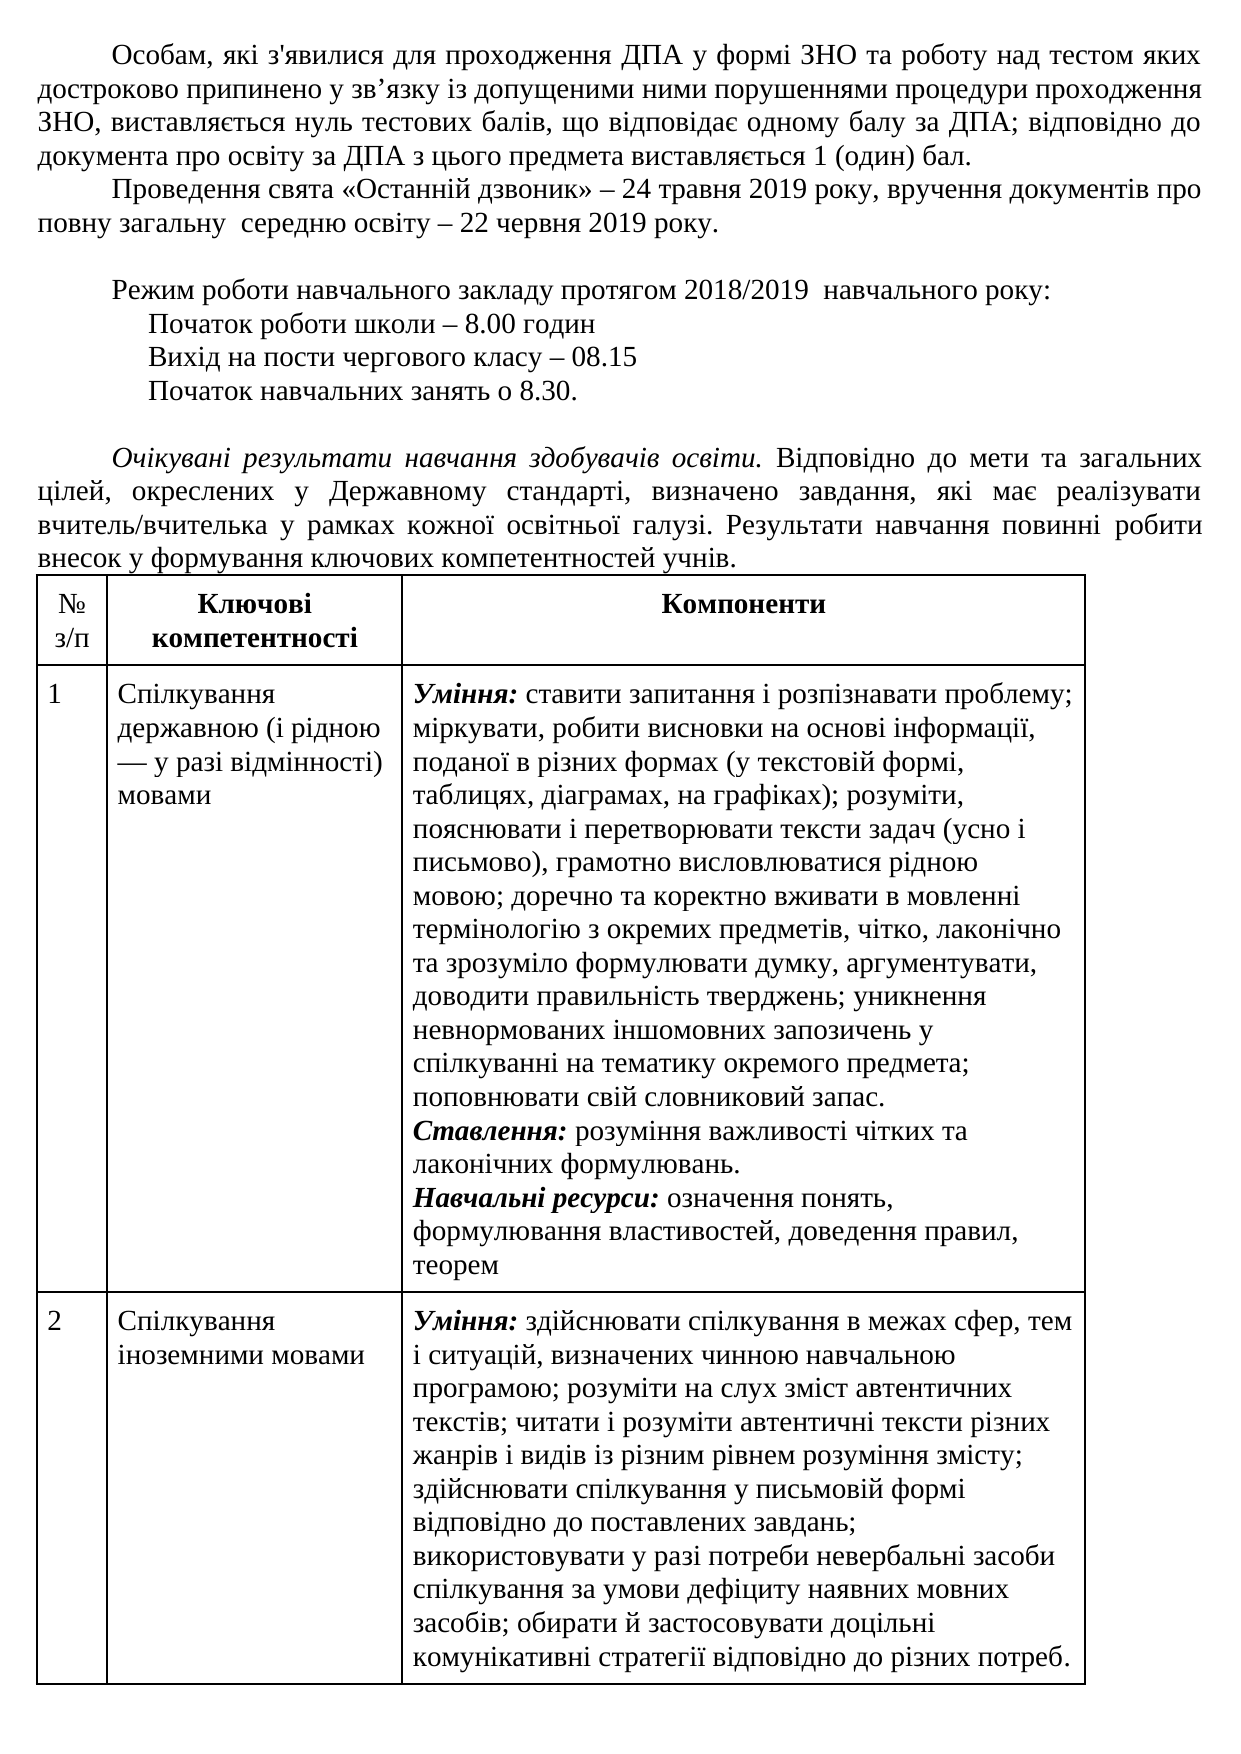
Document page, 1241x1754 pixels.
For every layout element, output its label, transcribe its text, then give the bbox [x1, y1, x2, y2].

table_header № з/п [38, 576, 106, 664]
text Початок роботи школи – 8.00 годин [37, 306, 1203, 339]
text Проведення свята «Останній дзвоник» – 24 травня 2019 року, вручення документів про повну загальну середню освіту – 22 червня 2019 року. [37, 172, 1203, 239]
text Режим роботи навчального закладу протягом 2018/2019 навчального року: [37, 272, 1203, 306]
table_header Ключові компетентності [108, 576, 401, 664]
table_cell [403, 1293, 1084, 1683]
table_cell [108, 1293, 401, 1683]
table_header Компоненти [403, 576, 1084, 664]
text Початок навчальних занять о 8.30. [37, 373, 1203, 406]
table_cell 1 [38, 666, 106, 1291]
text Очікувані результати навчання здобувачів освіти. Відповідно до мети та загальних цілей, окреслених у Державному стандарті, визначено завдання, які має реалізувати вчитель/вчителька у рамках кожної освітньої галузі. Результати навчання повинні робити внесок у формування ключових компетентностей учнів. [37, 440, 1203, 574]
table_cell Спілкування державною (і рідною — у разі відмінності) мовами [108, 666, 401, 1291]
text Вихід на пости чергового класу – 08.15 [37, 339, 1203, 373]
table_cell Уміння: ставити запитання і розпізнавати проблему; міркувати, робити висновки на основі інформації, поданої в різних формах (у текстовій формі, таблицях, діаграмах, на графіках); розуміти, пояснювати і перетворювати тексти задач (усно і письмово), грамотно висловлюватися рідною мовою; доречно та коректно вживати в мовленні термінологію з окремих предметів, чітко, лаконічно та зрозуміло формулювати думку, аргументувати, доводити правильність тверджень; уникнення невнормованих іншомовних запозичень у спілкуванні на тематику окремого предмета; поповнювати свій словниковий запас. Ставлення: розуміння важливості чітких та лаконічних формулювань. Навчальні ресурси: означення понять, формулювання властивостей, доведення правил, теорем [403, 666, 1084, 1291]
table_cell 2 [38, 1293, 106, 1683]
text Особам, які з'явилися для проходження ДПА у формі ЗНО та роботу над тестом яких достроково припинено у зв’язку із допущеними ними порушеннями процедури проходження ЗНО, виставляється нуль тестових балів, що відповідає одному балу за ДПА; відповідно до документа про освіту за ДПА з цього предмета виставляється 1 (один) бал. [37, 37, 1203, 172]
